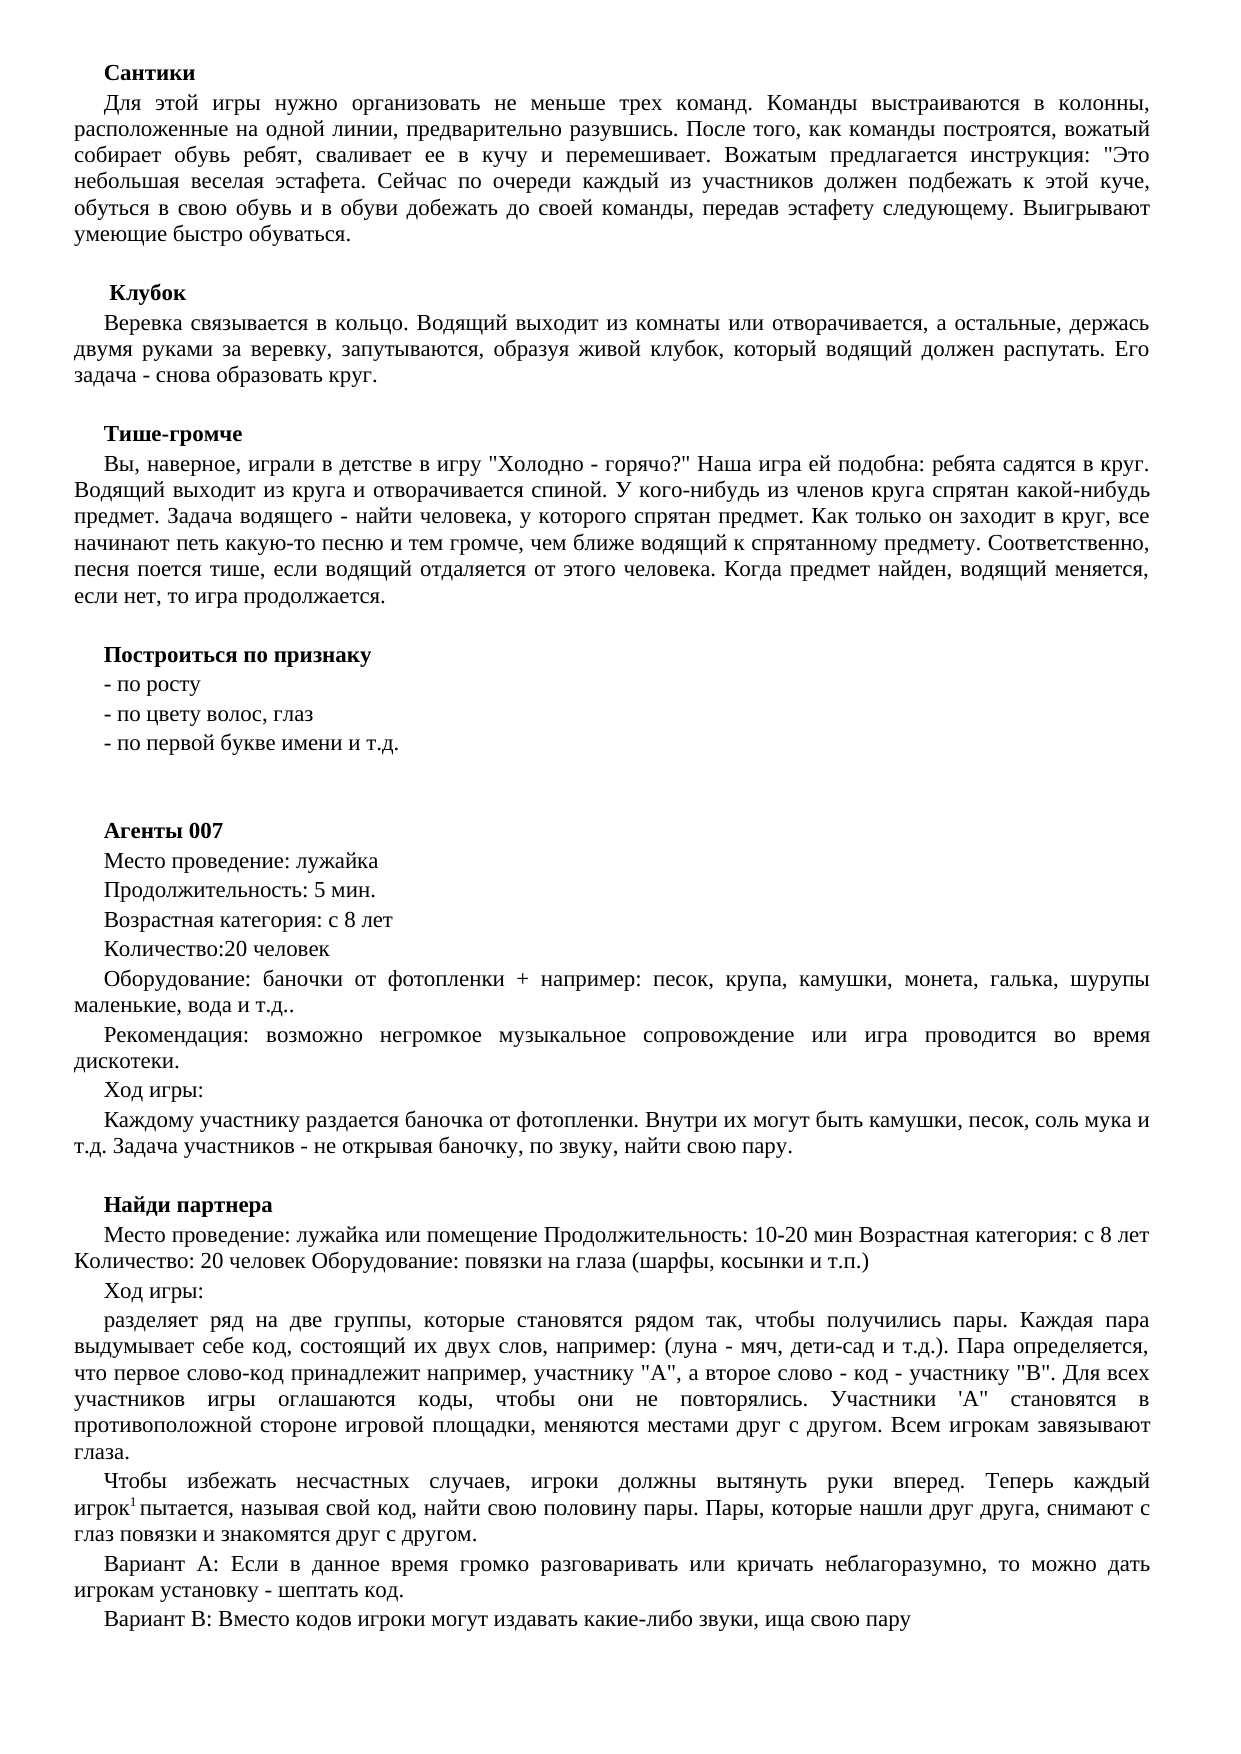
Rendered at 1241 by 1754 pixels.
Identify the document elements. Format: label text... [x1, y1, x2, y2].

text Веревка связывается в кольцо. Водящий выходит из комнаты или отворачивается, а остальные, держась двумя руками за веревку, запутываются, образуя живой клубок, который водящий должен распутать. Его задача - снова образовать круг. [74, 309, 1152, 388]
text Построиться по признаку [74, 641, 1152, 667]
text Место проведение: лужайка или помещение Продолжительность: 10-20 мин Возрастная категория: с 8 лет Количество: 20 человек Оборудование: повязки на глаза (шарфы, косынки и т.п.) [74, 1221, 1152, 1273]
text разделяет ряд на две группы, которые становятся рядом так, чтобы получились пары. Каждая пара выдумывает себе код, состоящий их двух слов, например: (луна - мяч, дети-сад и т.д.). Пара определяется, что первое слово-код принадлежит например, участнику "А", а второе слово - код - участнику "В". Для всех участников игры оглашаются коды, чтобы они не повторялись. Участники 'А" становятся в противоположной стороне игровой площадки, меняются местами друг с другом. Всем игрокам завязывают глаза. [74, 1306, 1152, 1464]
text Тише-громче [74, 420, 1152, 447]
text Ход игры: [74, 1077, 1152, 1103]
text Для этой игры нужно организовать не меньше трех команд. Команды выстраиваются в колонны, расположенные на одной линии, предварительно разувшись. После того, как команды построятся, вожатый собирает обувь ребят, сваливает ее в кучу и перемешивает. Вожатым предлагается инструкция: "Это небольшая веселая эстафета. Сейчас по очереди каждый из участников должен подбежать к этой куче, обуться в свою обувь и в обуви добежать до своей команды, передав эстафету следующему. Выигрывают умеющие быстро обуваться. [74, 88, 1152, 247]
text Агенты 007 [74, 817, 1152, 844]
text Вариант В: Вместо кодов игроки могут издавать какие-либо звуки, ища свою пару [74, 1605, 1152, 1632]
text Вы, наверное, играли в детстве в игру "Холодно - горячо?" Наша игра ей подобна: ребята садятся в круг. Водящий выходит из круга и отворачивается спиной. У кого-нибудь из членов круга спрятан какой-нибудь предмет. Задача водящего - найти человека, у которого спрятан предмет. Как только он заходит в круг, все начинают петь какую-то песню и тем громче, чем ближе водящий к спрятанному предмету. Соответственно, песня поется тише, если водящий отдаляется от этого человека. Когда предмет найден, водящий меняется, если нет, то игра продолжается. [74, 450, 1152, 608]
text - по первой букве имени и т.д. [74, 729, 1152, 755]
text - по цвету волос, глаз [74, 699, 1152, 726]
text Сантики [74, 59, 1152, 85]
text Оборудование: баночки от фотопленки + например: песок, крупа, камушки, монета, галька, шурупы маленькие, вода и т.д.. [74, 965, 1152, 1018]
text Количество:20 человек [74, 935, 1152, 962]
text Продолжительность: 5 мин. [74, 876, 1152, 903]
text Место проведение: лужайка [74, 847, 1152, 873]
text Возрастная категория: с 8 лет [74, 906, 1152, 932]
text - по росту [74, 670, 1152, 696]
text Клубок [74, 279, 1152, 306]
text Вариант А: Если в данное время громко разговаривать или кричать неблагоразумно, то можно дать игрокам установку - шептать код. [74, 1549, 1152, 1602]
text Ход игры: [74, 1277, 1152, 1303]
text Каждому участнику раздается баночка от фотопленки. Внутри их могут быть камушки, песок, соль мука и т.д. Задача участников - не открывая баночку, по звуку, найти свою пару. [74, 1106, 1152, 1159]
text Чтобы избежать несчастных случаев, игроки должны вытянуть руки вперед. Теперь каждый игрок1 пытается, называя свой код, найти свою половину пары. Пары, которые нашли друг друга, снимают с глаз повязки и знакомятся друг с другом. [74, 1467, 1152, 1546]
text Найди партнера [74, 1191, 1152, 1218]
text Рекомендация: возможно негромкое музыкальное сопровождение или игра проводится во время дискотеки. [74, 1021, 1152, 1073]
